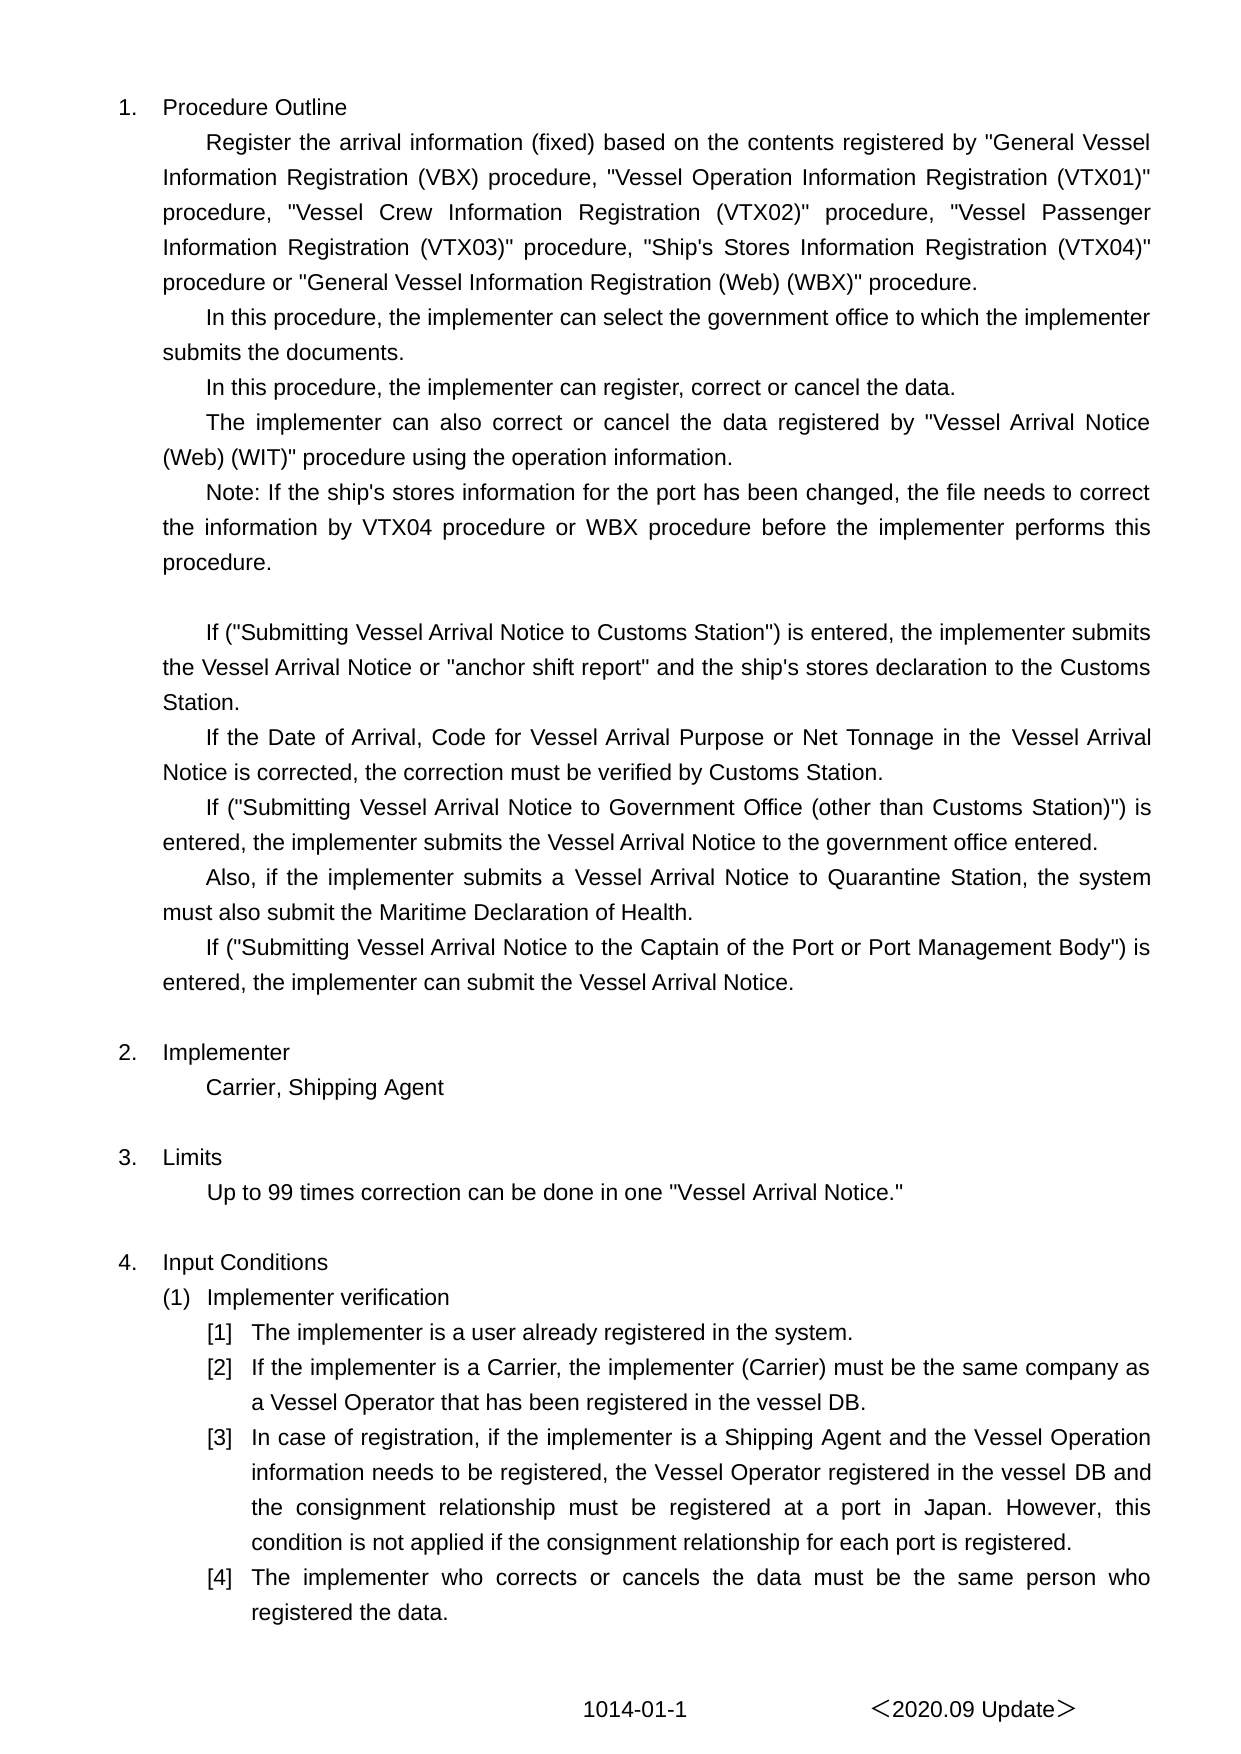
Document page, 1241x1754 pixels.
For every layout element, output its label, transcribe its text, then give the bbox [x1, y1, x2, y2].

text [3] In case of registration, if the implementer is a Shipping Agent and the Vessel Operation information needs to be registered, the Vessel Operator registered in the vessel DB and the consignment relationship must be registered at a port in Japan. However, this condition is not applied if the consignment relationship for each port is registered. [207, 1419, 1152, 1559]
text 3. Limits [118, 1139, 1152, 1174]
text [4] The implementer who corrects or cancels the data must be the same person who registered the data. [207, 1559, 1152, 1629]
text Also, if the implementer submits a Vessel Arrival Notice to Quarantine Station, the system must also submit the Maritime Declaration of Health. [162, 859, 1152, 929]
text [2] If the implementer is a Carrier, the implementer (Carrier) must be the same company as a Vessel Operator that has been registered in the vessel DB. [207, 1349, 1152, 1419]
text If ("Submitting Vessel Arrival Notice to Government Office (other than Customs Station)") is entered, the implementer submits the Vessel Arrival Notice to the government office entered. [162, 789, 1152, 859]
text In this procedure, the implementer can register, correct or cancel the data. [162, 369, 1152, 404]
text The implementer can also correct or cancel the data registered by "Vessel Arrival Notice (Web) (WIT)" procedure using the operation information. [162, 404, 1152, 474]
text Up to 99 times correction can be done in one "Vessel Arrival Notice." [162, 1174, 1152, 1209]
text Note: If the ship's stores information for the port has been changed, the file needs to correct the information by VTX04 procedure or WBX procedure before the implementer performs this procedure. [162, 474, 1152, 579]
text If the Date of Arrival, Code for Vessel Arrival Purpose or Net Tonnage in the Vessel Arrival Notice is corrected, the correction must be verified by Customs Station. [162, 719, 1152, 789]
text If ("Submitting Vessel Arrival Notice to Customs Station") is entered, the implementer submits the Vessel Arrival Notice or "anchor shift report" and the ship's stores declaration to the Customs Station. [162, 614, 1152, 719]
text (1) Implementer verification [162, 1279, 1152, 1314]
text If ("Submitting Vessel Arrival Notice to the Captain of the Port or Port Management Body") is entered, the implementer can submit the Vessel Arrival Notice. [162, 929, 1152, 999]
text 1. Procedure Outline [118, 89, 1152, 124]
text Carrier, Shipping Agent [162, 1069, 1152, 1104]
text Register the arrival information (fixed) based on the contents registered by "General Vessel Information Registration (VBX) procedure, "Vessel Operation Information Registration (VTX01)" procedure, "Vessel Crew Information Registration (VTX02)" procedure, "Vessel Passenger Information Registration (VTX03)" procedure, "Ship's Stores Information Registration (VTX04)" procedure or "General Vessel Information Registration (Web) (WBX)" procedure. [162, 124, 1152, 299]
text [1] The implementer is a user already registered in the system. [207, 1314, 1152, 1349]
text 4. Input Conditions [118, 1244, 1152, 1279]
text 2. Implementer [118, 1034, 1152, 1069]
text In this procedure, the implementer can select the government office to which the implementer submits the documents. [162, 299, 1152, 369]
